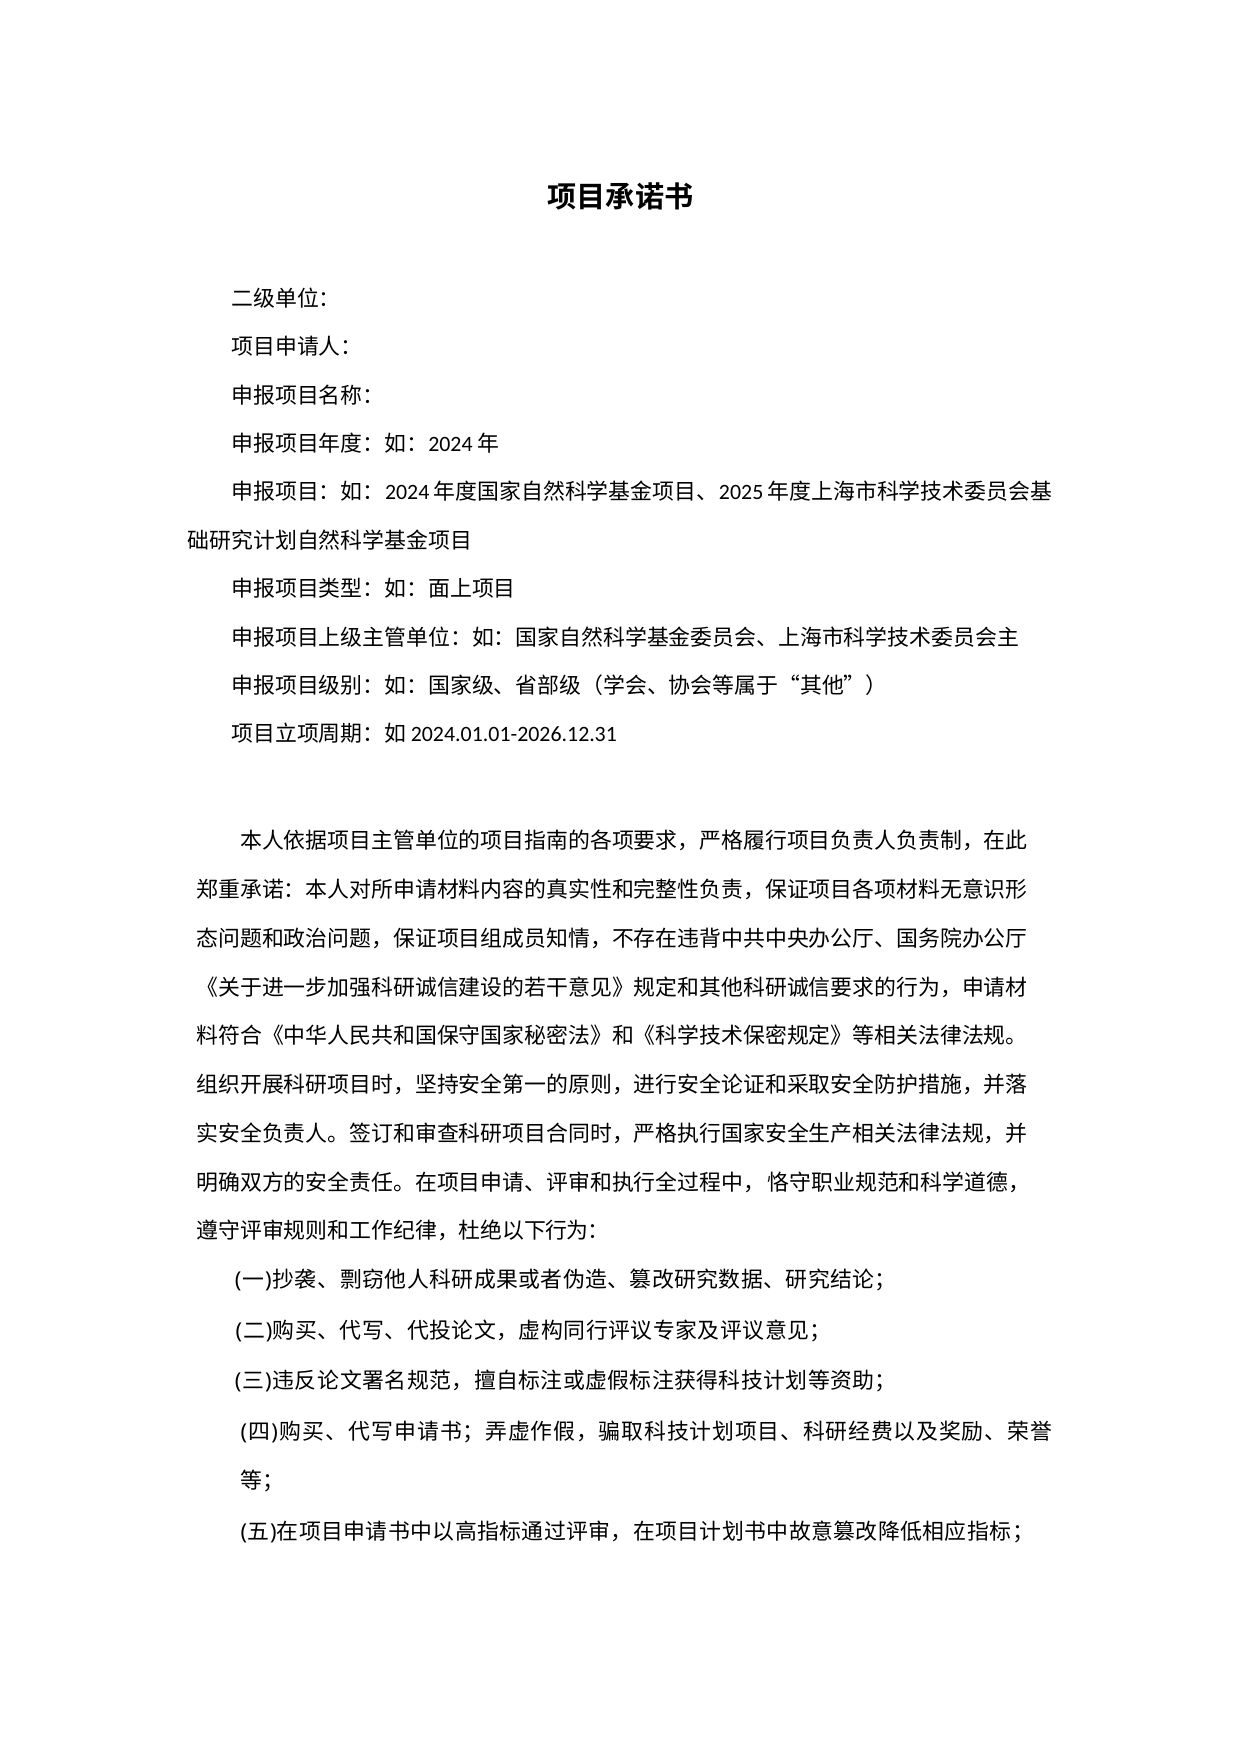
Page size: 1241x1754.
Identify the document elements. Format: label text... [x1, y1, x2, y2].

text 项目承诺书 [187, 162, 1053, 227]
text 申报项目类型：如：面上项目 [187, 571, 1053, 603]
text 申报项目上级主管单位：如：国家自然科学基金委员会、上海市科学技术委员会主 [187, 619, 1053, 652]
text (二)购买、代写、代投论文，虚构同行评议专家及评议意见； [187, 1312, 1053, 1345]
text (五)在项目申请书中以高指标通过评审，在项目计划书中故意篡改降低相应指标； [240, 1514, 1053, 1546]
text 申报项目名称： [187, 377, 1053, 410]
text 申报项目年度：如：2024年 [187, 426, 1053, 458]
text (三)违反论文署名规范，擅自标注或虚假标注获得科技计划等资助； [187, 1363, 1053, 1396]
text (四)购买、代写申请书；弄虚作假，骗取科技计划项目、科研经费以及奖励、荣誉等； [240, 1414, 1053, 1495]
text 二级单位： [187, 281, 1053, 313]
text 申报项目：如：2024年度国家自然科学基金项目、2025年度上海市科学技术委员会基础研究计划自然科学基金项目 [187, 474, 1053, 555]
text 项目申请人： [187, 329, 1053, 361]
text 申报项目级别：如：国家级、省部级（学会、协会等属于“其他”） [187, 668, 1053, 700]
text (一)抄袭、剽窃他人科研成果或者伪造、篡改研究数据、研究结论； [187, 1261, 1053, 1294]
text 本人依据项目主管单位的项目指南的各项要求，严格履行项目负责人负责制，在此郑重承诺：本人对所申请材料内容的真实性和完整性负责，保证项目各项材料无意识形态问题和政治问题，保证项目组成员知情，不存在违背中共中央办公厅、国务院办公厅《关于进一步加强科研诚信建设的若干意见》规定和其他科研诚信要求的行为，申请材料符合《中华人民共和国保守国家秘密法》和《科学技术保密规定》等相关法律法规。组织开展科研项目时，坚持安全第一的原则，进行安全论证和采取安全防护措施，并落实安全负责人。签订和审查科研项目合同时，严格执行国家安全生产相关法律法规，并明确双方的安全责任。在项目申请、评审和执行全过程中，恪守职业规范和科学道德，遵守评审规则和工作纪律，杜绝以下行为： [196, 823, 1031, 1245]
text 项目立项周期：如2024.01.01-2026.12.31 [187, 716, 1053, 748]
